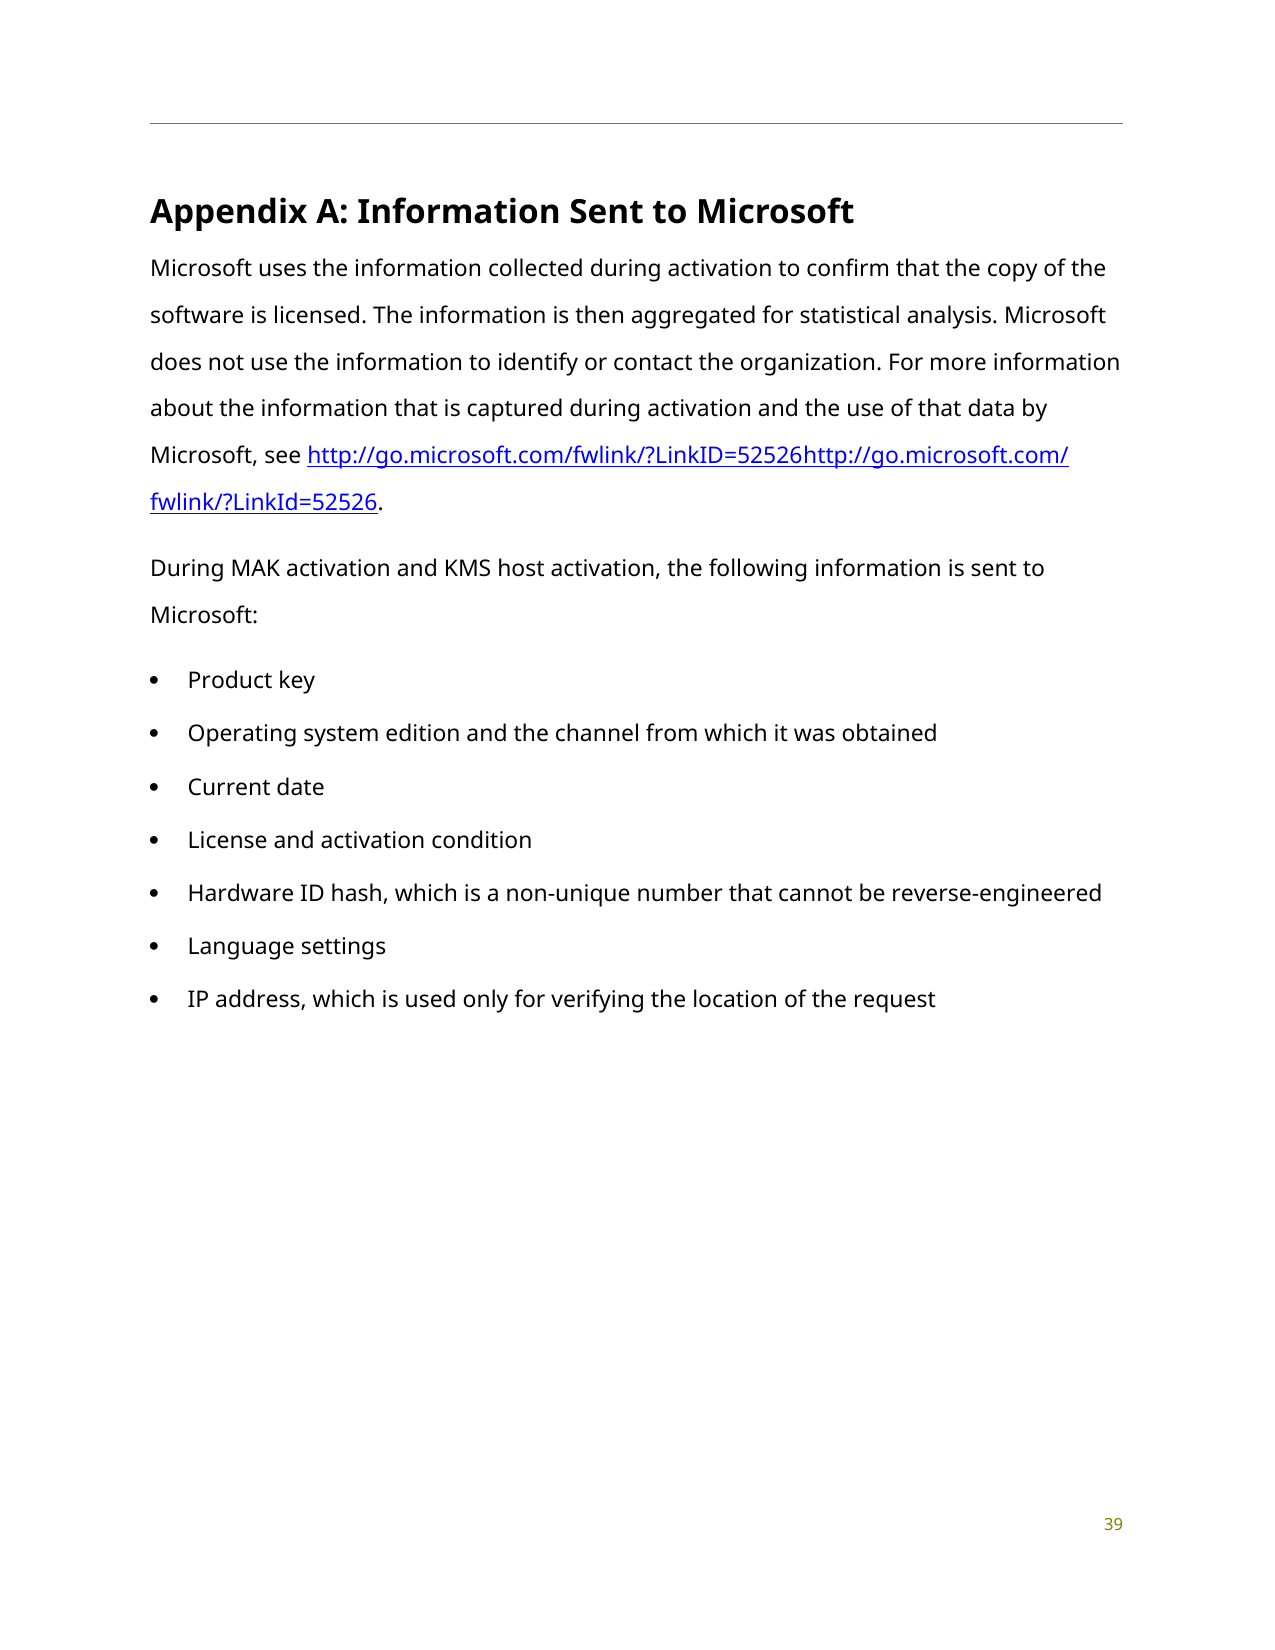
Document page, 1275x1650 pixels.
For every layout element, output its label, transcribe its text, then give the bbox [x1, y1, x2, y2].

list Hardware ID hash, which is a non-unique number that cannot be reverse-engineered [150, 877, 1125, 908]
text Microsoft uses the information collected during activation to confirm that the copy of the software is licensed. The information is then aggregated for statistical analysis. Microsoft does not use the information to identify or contact the organization. For more information about the information that is captured during activation and the use of that data by Microsoft, see http://go.microsoft.com/fwlink/?LinkID=52526http://go.microsoft.com/fwlink/?LinkId=52526. [150, 252, 1125, 517]
list Current date [150, 770, 1125, 802]
list Operating system edition and the channel from which it was obtained [150, 717, 1125, 748]
text During MAK activation and KMS host activation, the following information is sent to Microsoft: [150, 552, 1125, 630]
list License and activation condition [150, 823, 1125, 855]
list IP address, which is used only for verifying the location of the request [150, 983, 1125, 1014]
list Language settings [150, 930, 1125, 961]
subtitle Appendix A: Information Sent to Microsoft [150, 187, 1125, 233]
list Product key [150, 664, 1125, 695]
